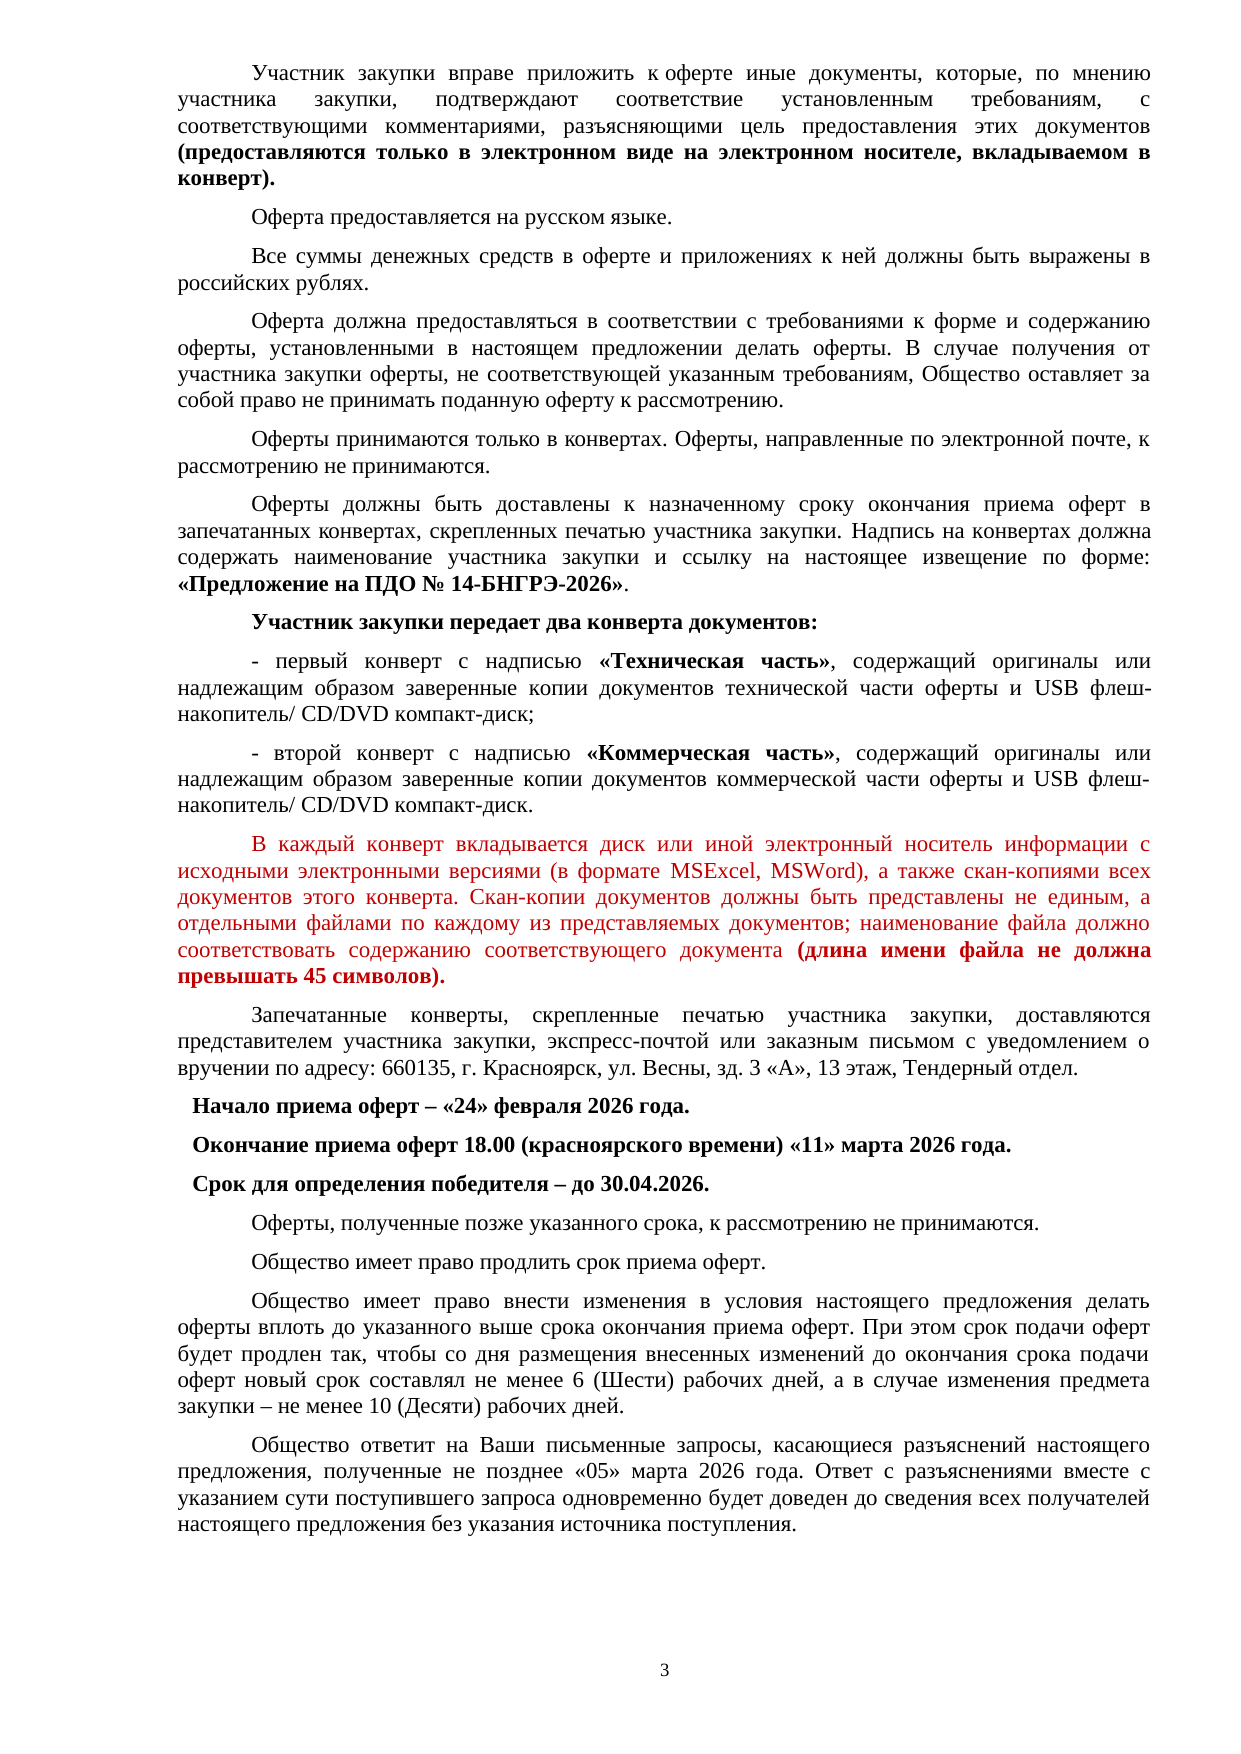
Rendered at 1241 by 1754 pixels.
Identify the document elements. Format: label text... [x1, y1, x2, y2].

text Все суммы денежных средств в оферте и приложениях к ней должны быть выражены в российских рублях. [177, 242, 1152, 295]
text Участник закупки передает два конверта документов: [177, 608, 1152, 635]
text Участник закупки вправе приложить к оферте иные документы, которые, по мнению участника закупки, подтверждают соответствие установленным требованиям, с соответствующими комментариями, разъясняющими цель предоставления этих документов (предоставляются только в электронном виде на электронном носителе, вкладываемом в конверт). [177, 59, 1152, 191]
text - второй конверт с надписью «Коммерческая часть», содержащий оригиналы или надлежащим образом заверенные копии документов коммерческой части оферты и USB флеш-накопитель/ CD/DVD компакт-диск. [177, 739, 1152, 818]
text Оферты, полученные позже указанного срока, к рассмотрению не принимаются. [177, 1209, 1152, 1236]
text Общество имеет право продлить срок приема оферт. [177, 1248, 1152, 1274]
text Начало приема оферт – «24» февраля 2026 года. [192, 1093, 1152, 1119]
text Оферты принимаются только в конвертах. Оферты, направленные по электронной почте, к рассмотрению не принимаются. [177, 425, 1152, 478]
text Оферты должны быть доставлены к назначенному сроку окончания приема оферт в запечатанных конвертах, скрепленных печатью участника закупки. Надпись на конвертах должна содержать наименование участника закупки и ссылку на настоящее извещение по форме: «Предложение на ПДО № 14-БНГРЭ-2026». [177, 491, 1152, 596]
text Оферта должна предоставляться в соответствии с требованиями к форме и содержанию оферты, установленными в настоящем предложении делать оферты. В случае получения от участника закупки оферты, не соответствующей указанным требованиям, Общество оставляет за собой право не принимать поданную оферту к рассмотрению. [177, 307, 1152, 413]
text Окончание приема оферт 18.00 (красноярского времени) «11» марта 2026 года. [192, 1131, 1152, 1158]
text Срок для определения победителя – до 30.04.2026. [192, 1170, 1152, 1197]
text Общество ответит на Ваши письменные запросы, касающиеся разъяснений настоящего предложения, полученные не позднее «05» марта 2026 года. Ответ с разъяснениями вместе с указанием сути поступившего запроса одновременно будет доведен до сведения всех получателей настоящего предложения без указания источника поступления. [177, 1431, 1152, 1537]
text - первый конверт с надписью «Техническая часть», содержащий оригиналы или надлежащим образом заверенные копии документов технической части оферты и USB флеш-накопитель/ CD/DVD компакт-диск; [177, 647, 1152, 726]
text Запечатанные конверты, скрепленные печатью участника закупки, доставляются представителем участника закупки, экспресс-почтой или заказным письмом с уведомлением о вручении по адресу: 660135, г. Красноярск, ул. Весны, зд. 3 «А», 13 этаж, Тендерный отдел. [177, 1001, 1152, 1080]
text Общество имеет право внести изменения в условия настоящего предложения делать оферты вплоть до указанного выше срока окончания приема оферт. При этом срок подачи оферт будет продлен так, чтобы со дня размещения внесенных изменений до окончания срока подачи оферт новый срок составлял не менее 6 (Шести) рабочих дней, а в случае изменения предмета закупки – не менее 10 (Десяти) рабочих дней. [177, 1287, 1152, 1419]
text Оферта предоставляется на русском языке. [177, 203, 1152, 230]
text В каждый конверт вкладывается диск или иной электронный носитель информации с исходными электронными версиями (в формате MSExcel, MSWord), а также скан-копиями всех документов этого конверта. Скан-копии документов должны быть представлены не единым, а отдельными файлами по каждому из представляемых документов; наименование файла должно соответствовать содержанию соответствующего документа (длина имени файла не должна превышать 45 символов). [177, 830, 1152, 988]
